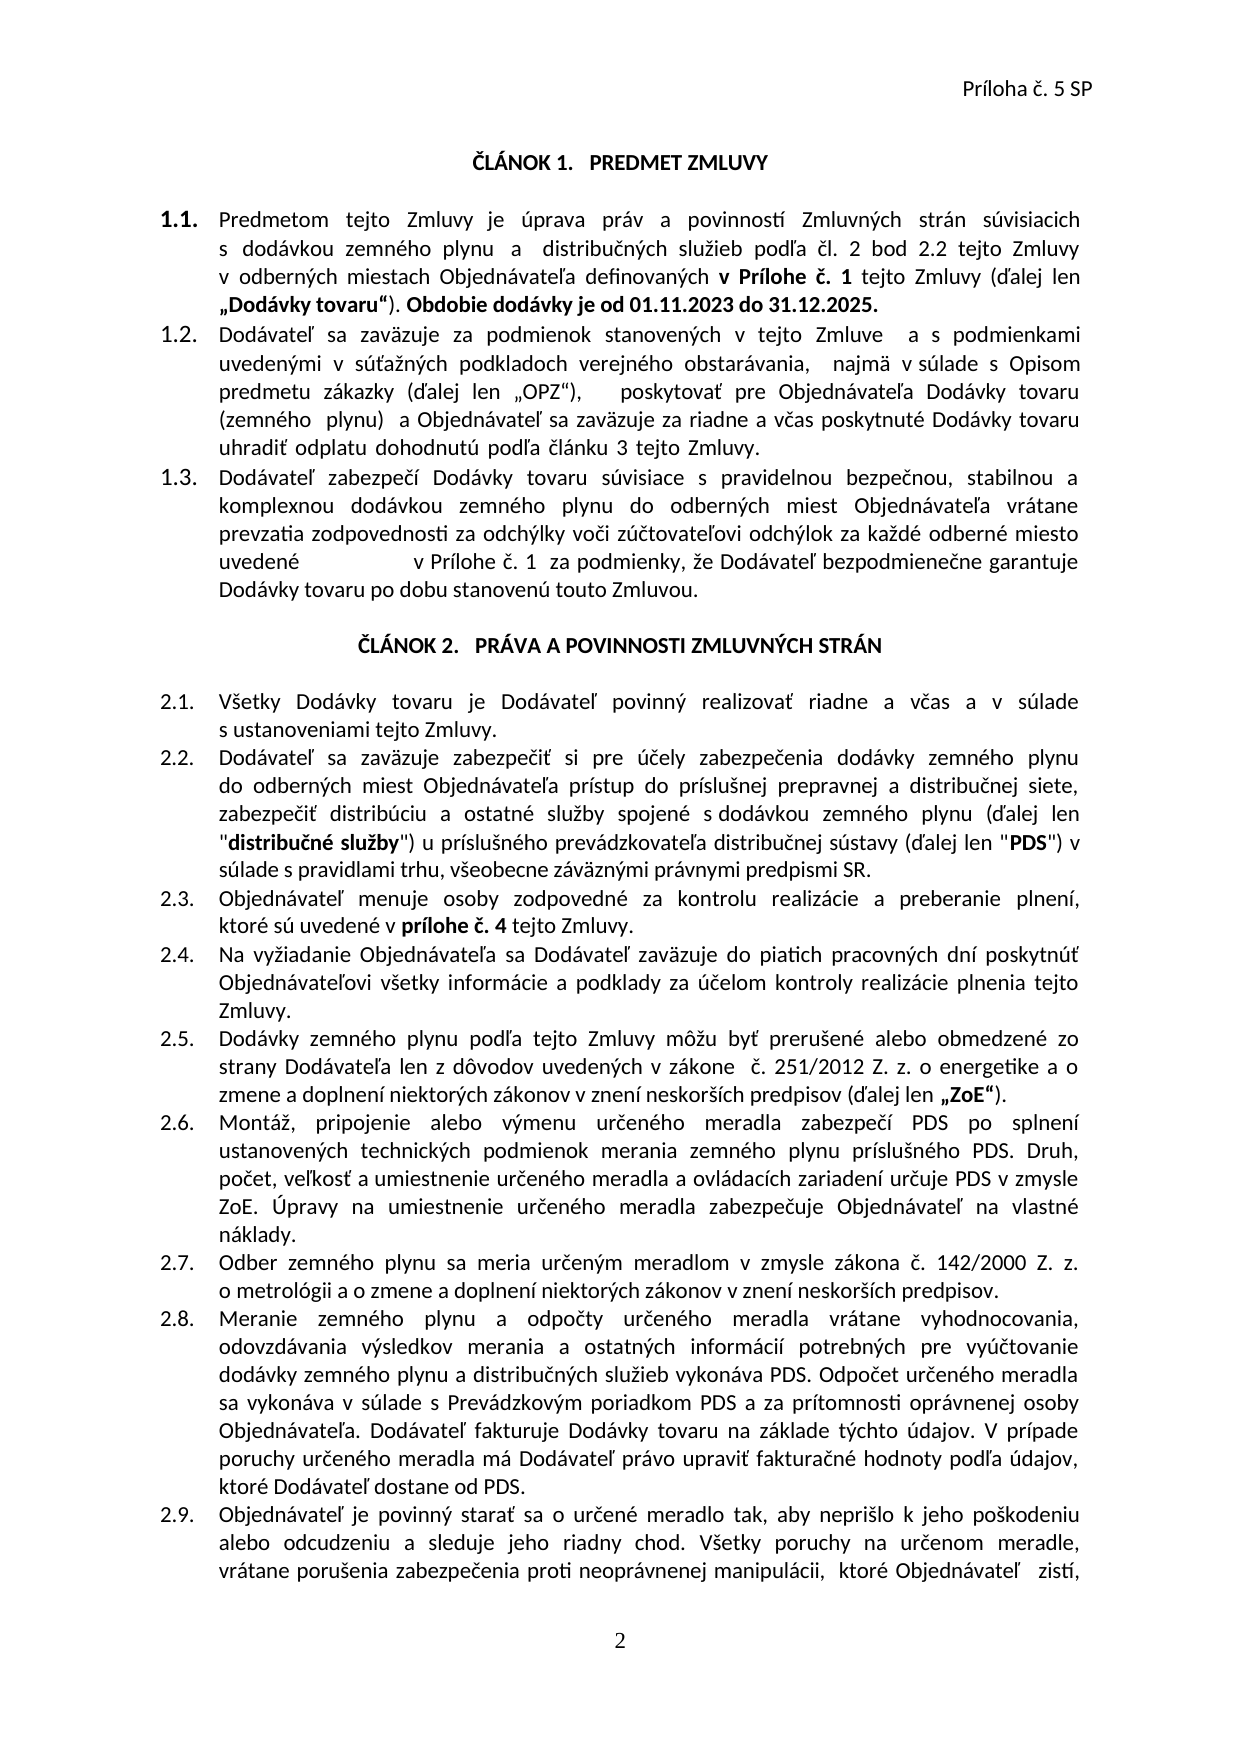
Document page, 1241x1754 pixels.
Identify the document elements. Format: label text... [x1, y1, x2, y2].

list Všetky Dodávky tovaru je Dodávateľ povinný realizovať riadne a včas a v súlade s ustanoveniami tejto Zmluvy. [160, 687, 1080, 743]
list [160, 1500, 1080, 1584]
list Predmetom tejto Zmluvy je úprava práv a povinností Zmluvných strán súvisiacich s dodávkou zemného plynu a distribučných služieb podľa čl. 2 bod 2.2 tejto Zmluvy v odberných miestach Objednávateľa definovaných v Prílohe č. 1 tejto Zmluvy (ďalej len „Dodávky tovaru“). Obdobie dodávky je od 01.11.2023 do 31.12.2025. [159, 204, 1080, 318]
list Dodávateľ zabezpečí Dodávky tovaru súvisiace s pravidelnou bezpečnou, stabilnou a komplexnou dodávkou zemného plynu do odberných miest Objednávateľa vrátane prevzatia zodpovednosti za odchýlky voči zúčtovateľovi odchýlok za každé odberné miesto uvedené v Prílohe č. 1 za podmienky, že Dodávateľ bezpodmienečne garantuje Dodávky tovaru po dobu stanovenú touto Zmluvou. [160, 461, 1080, 603]
list Dodávky zemného plynu podľa tejto Zmluvy môžu byť prerušené alebo obmedzené zo strany Dodávateľa len z dôvodov uvedených v zákone č. 251/2012 Z. z. o energetike a o zmene a doplnení niektorých zákonov v znení neskorších predpisov (ďalej len „ZoE“). [160, 1024, 1080, 1108]
text ČLÁNOK 1. PREDMET ZMLUVY [419, 148, 821, 176]
list Na vyžiadanie Objednávateľa sa Dodávateľ zaväzuje do piatich pracovných dní poskytnúť Objednávateľovi všetky informácie a podklady za účelom kontroly realizácie plnenia tejto Zmluvy. [160, 940, 1080, 1024]
list Meranie zemného plynu a odpočty určeného meradla vrátane vyhodnocovania, odovzdávania výsledkov merania a ostatných informácií potrebných pre vyúčtovanie dodávky zemného plynu a distribučných služieb vykonáva PDS. Odpočet určeného meradla sa vykonáva v súlade s Prevádzkovým poriadkom PDS a za prítomnosti oprávnenej osoby Objednávateľa. Dodávateľ fakturuje Dodávky tovaru na základe týchto údajov. V prípade poruchy určeného meradla má Dodávateľ právo upraviť fakturačné hodnoty podľa údajov, ktoré Dodávateľ dostane od PDS. [160, 1304, 1080, 1500]
list Dodávateľ sa zaväzuje za podmienok stanovených v tejto Zmluve a s podmienkami uvedenými v súťažných podkladoch verejného obstarávania, najmä v súlade s Opisom predmetu zákazky (ďalej len „OPZ“), poskytovať pre Objednávateľa Dodávky tovaru (zemného plynu) a Objednávateľ sa zaväzuje za riadne a včas poskytnuté Dodávky tovaru uhradiť odplatu dohodnutú podľa článku 3 tejto Zmluvy. [160, 318, 1081, 461]
text ČLÁNOK 2. PRÁVA A POVINNOSTI ZMLUVNÝCH STRÁN [285, 631, 955, 659]
list Odber zemného plynu sa meria určeným meradlom v zmysle zákona č. 142/2000 Z. z. o metrológii a o zmene a doplnení niektorých zákonov v znení neskorších predpisov. [160, 1248, 1080, 1304]
list Dodávateľ sa zaväzuje zabezpečiť si pre účely zabezpečenia dodávky zemného plynu do odberných miest Objednávateľa prístup do príslušnej prepravnej a distribučnej siete, zabezpečiť distribúciu a ostatné služby spojené s dodávkou zemného plynu (ďalej len "distribučné služby") u príslušného prevádzkovateľa distribučnej sústavy (ďalej len "PDS") v súlade s pravidlami trhu, všeobecne záväznými právnymi predpismi SR. [160, 743, 1080, 884]
list Montáž, pripojenie alebo výmenu určeného meradla zabezpečí PDS po splnení ustanovených technických podmienok merania zemného plynu príslušného PDS. Druh, počet, veľkosť a umiestnenie určeného meradla a ovládacích zariadení určuje PDS v zmysle ZoE. Úpravy na umiestnenie určeného meradla zabezpečuje Objednávateľ na vlastné náklady. [160, 1108, 1080, 1248]
list Objednávateľ menuje osoby zodpovedné za kontrolu realizácie a preberanie plnení, ktoré sú uvedené v prílohe č. 4 tejto Zmluvy. [160, 884, 1080, 940]
